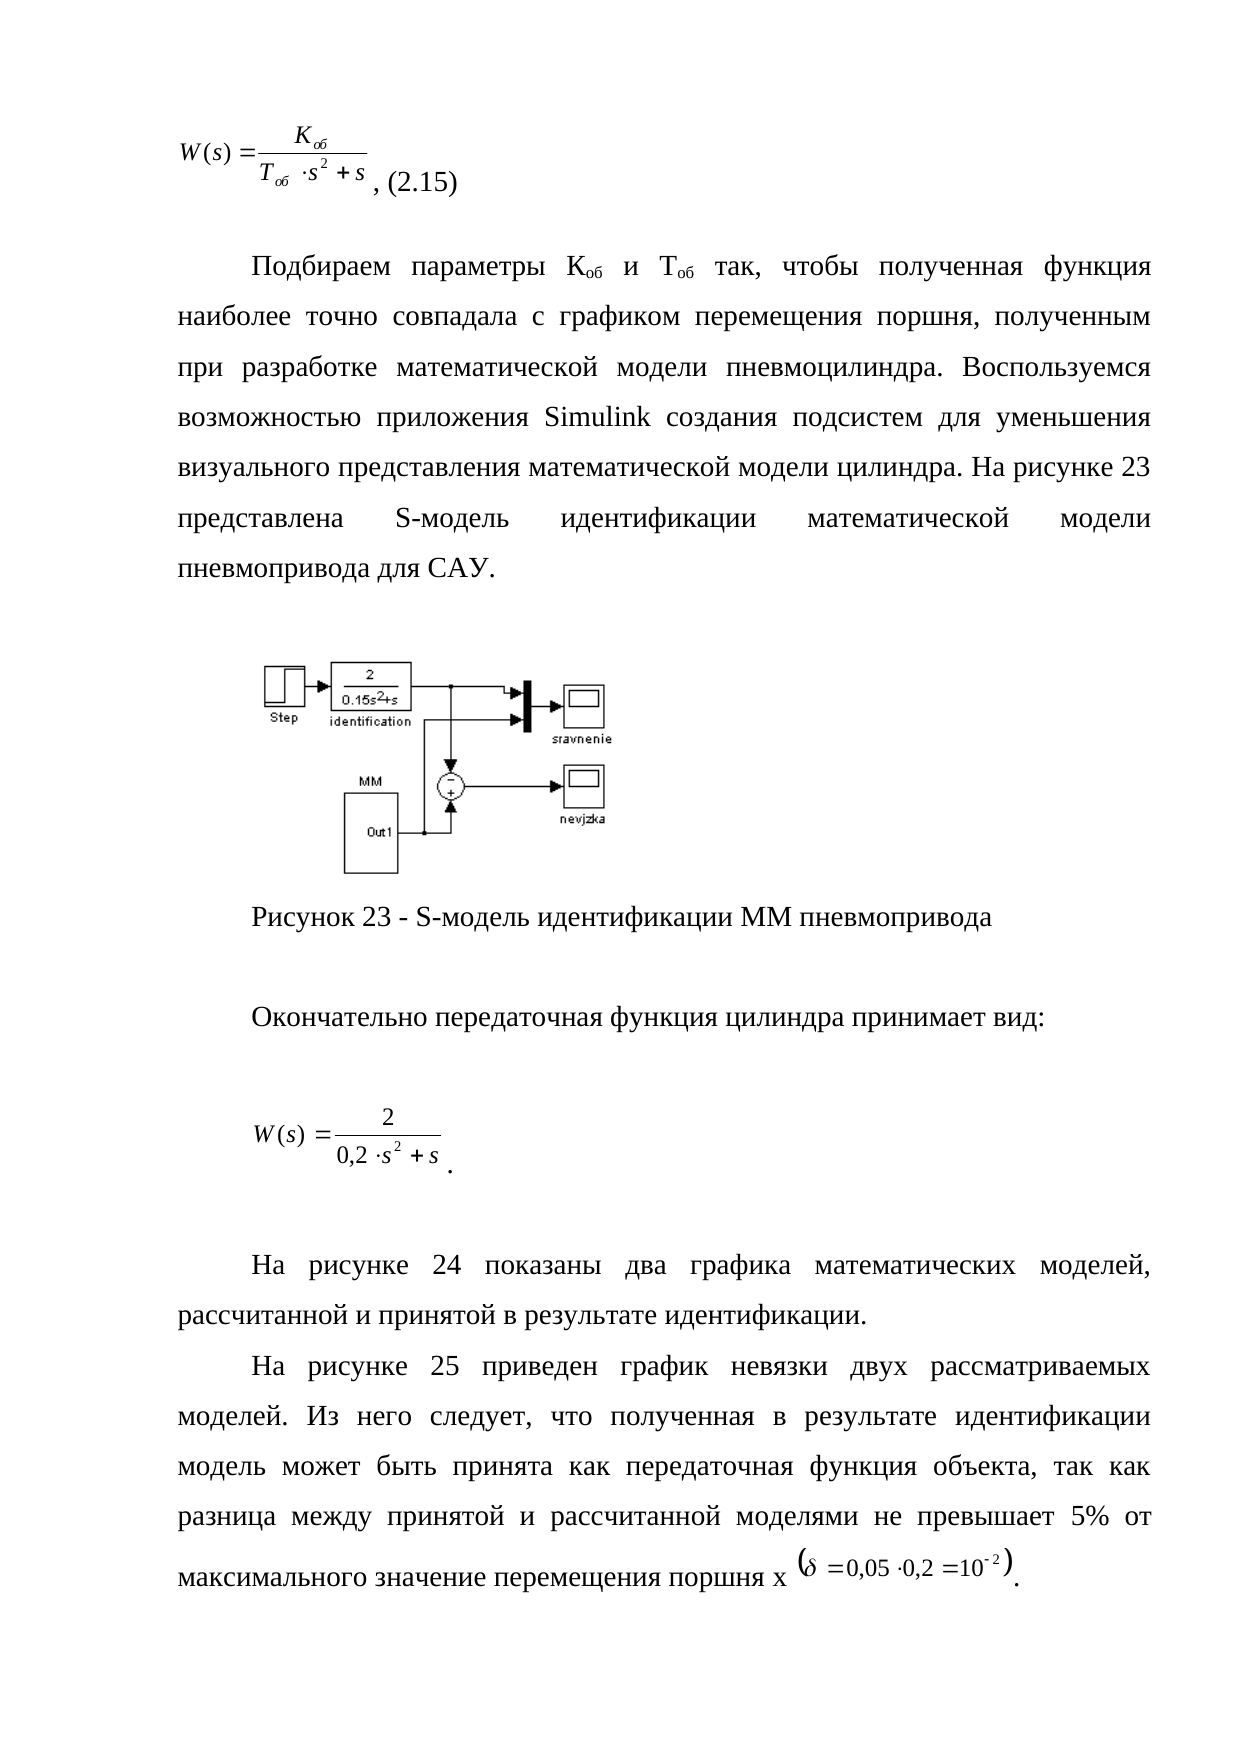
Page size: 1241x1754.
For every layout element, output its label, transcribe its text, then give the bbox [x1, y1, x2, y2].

text . [177, 1100, 1152, 1180]
text На рисунке 25 приведен график невязки двух рассматриваемых моделей. Из него следует, что полученная в результате идентификации модель может быть принята как передаточная функция объекта, так как разница между принятой и рассчитанной моделями не превышает 5% от максимального значение перемещения поршня x . [177, 1348, 1152, 1593]
picture [251, 650, 622, 882]
text Подбираем параметры Коб и Тоб так, чтобы полученная функция наиболее точно совпадала с графиком перемещения поршня, полученным при разработке математической модели пневмоцилиндра. Воспользуемся возможностью приложения Simulink создания подсистем для уменьшения визуального представления математической модели цилиндра. На рисунке 23 представлена S-модель идентификации математической модели пневмопривода для САУ. [177, 248, 1152, 584]
text Рисунок 23 - S-модель идентификации ММ пневмопривода [177, 899, 1152, 932]
text Окончательно передаточная функция цилиндра принимает вид: [177, 999, 1152, 1033]
text На рисунке 24 показаны два графика математических моделей, рассчитанной и принятой в результате идентификации. [177, 1247, 1152, 1331]
